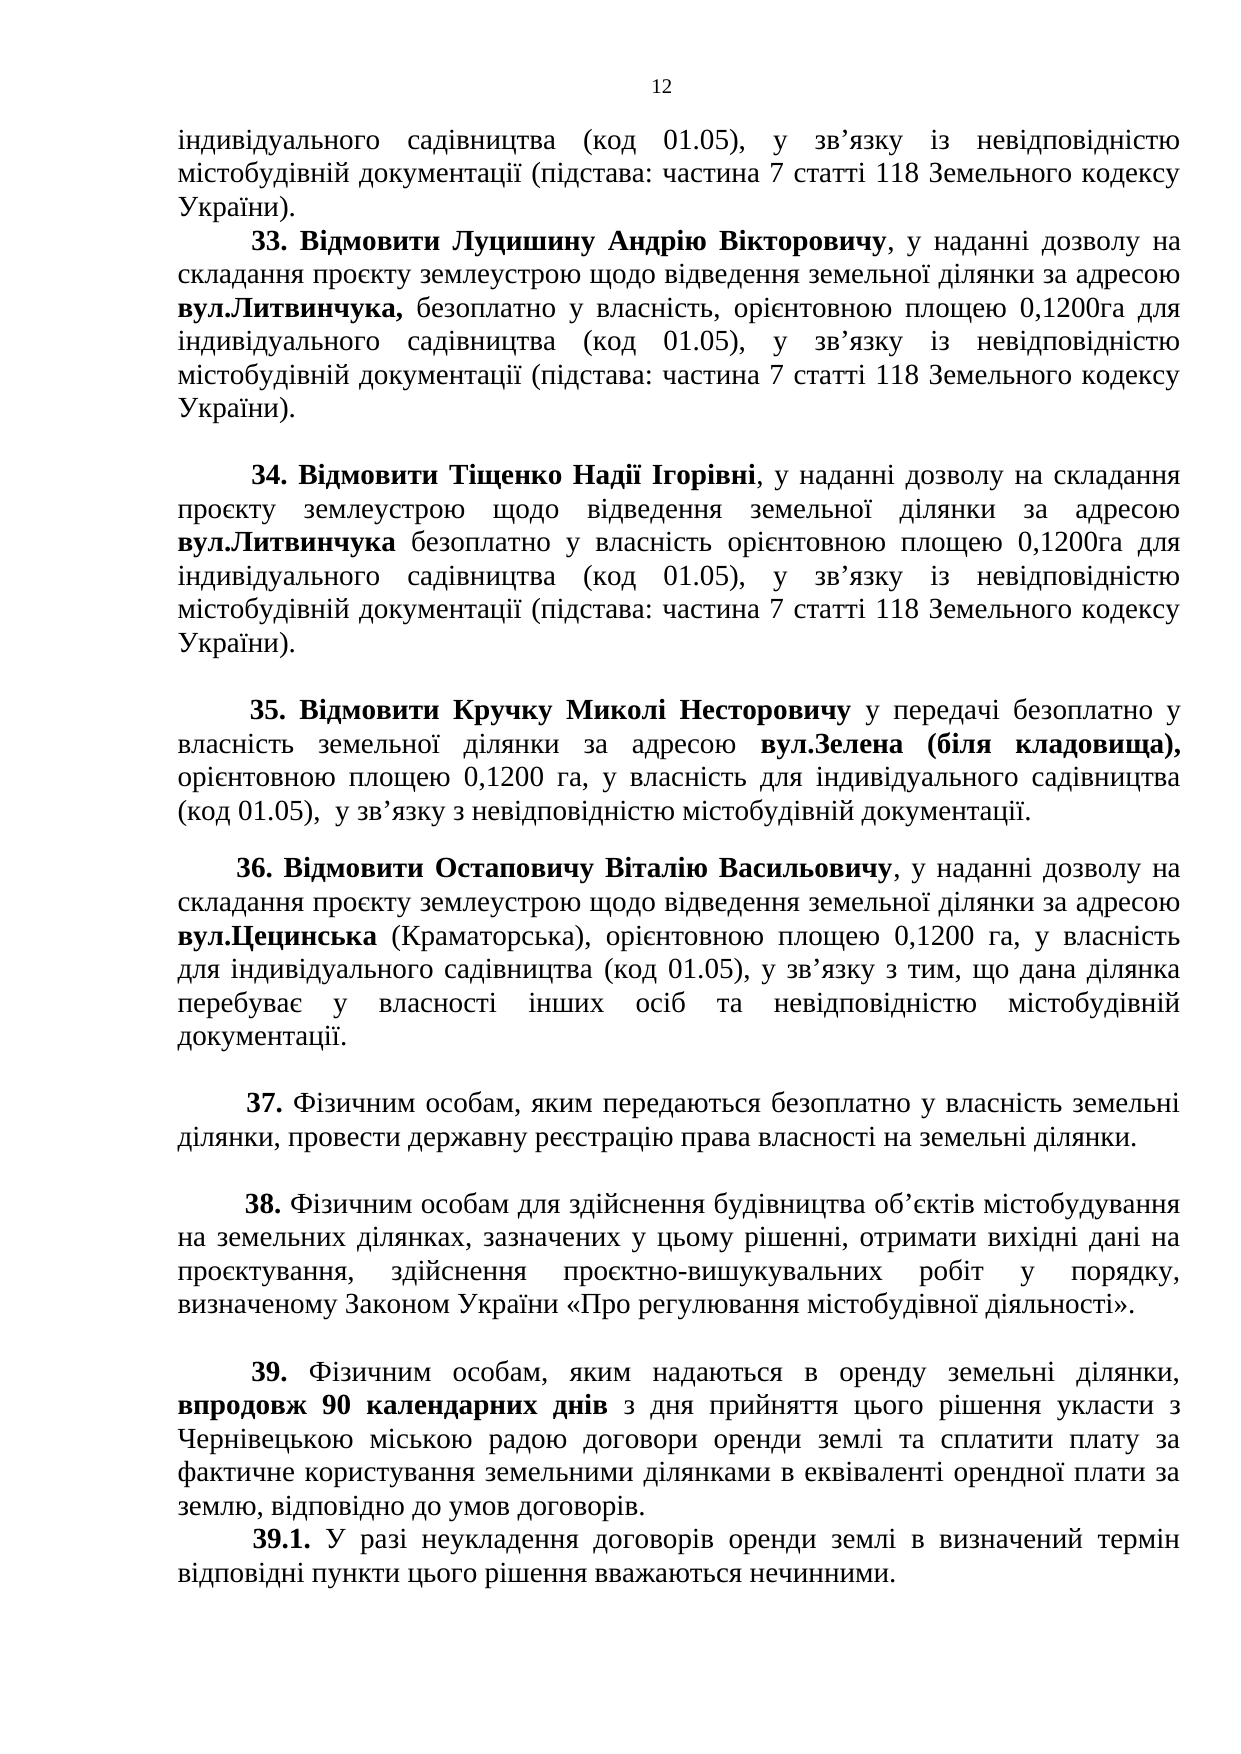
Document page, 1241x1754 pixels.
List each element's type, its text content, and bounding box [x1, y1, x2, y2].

text 34. Відмовити Тіщенко Надії Ігорівні, у наданні дозволу на складання проєкту землеустрою щодо відведення земельної ділянки за адресою вул.Литвинчука безоплатно у власність орієнтовною площею 0,1200га для індивідуального садівництва (код 01.05), у зв’язку із невідповідністю містобудівній документації (підстава: частина 7 статті 118 Земельного кодексу України). [177, 457, 1181, 659]
text 33. Відмовити Луцишину Андрію Вікторовичу, у наданні дозволу на складання проєкту землеустрою щодо відведення земельної ділянки за адресою вул.Литвинчука, безоплатно у власність, орієнтовною площею 0,1200га для індивідуального садівництва (код 01.05), у зв’язку із невідповідністю містобудівній документації (підстава: частина 7 статті 118 Земельного кодексу України). [177, 223, 1181, 424]
text 36. Відмовити Остаповичу Віталію Васильовичу, у наданні дозволу на складання проєкту землеустрою щодо відведення земельної ділянки за адресою вул.Цецинська (Краматорська), орієнтовною площею 0,1200 га, у власність для індивідуального садівництва (код 01.05), у зв’язку з тим, що дана ділянка перебуває у власності інших осіб та невідповідністю містобудівній документації. [177, 851, 1181, 1052]
text 39. Фізичним особам, яким надаються в оренду земельні ділянки, впродовж 90 календарних днів з дня прийняття цього рішення укласти з Чернівецькою міською радою договори оренди землі та сплатити плату за фактичне користування земельними ділянками в еквіваленті орендної плати за землю, відповідно до умов договорів. [177, 1354, 1181, 1521]
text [177, 118, 1181, 223]
text 35. Відмовити Кручку Миколі Несторовичу у передачі безоплатно у власність земельної ділянки за адресою вул.Зелена (біля кладовища), орієнтовною площею 0,1200 га, у власність для індивідуального садівництва (код 01.05), у зв’язку з невідповідністю містобудівній документації. [177, 692, 1181, 826]
text 37. Фізичним особам, яким передаються безоплатно у власність земельні ділянки, провести державну реєстрацію права власності на земельні ділянки. [177, 1085, 1181, 1152]
text 38. Фізичним особам для здійснення будівництва об’єктів містобудування на земельних ділянках, зазначених у цьому рішенні, отримати вихідні дані на проєктування, здійснення проєктно-вишукувальних робіт у порядку, визначеному Законом України «Про регулювання містобудівної діяльності». [177, 1186, 1181, 1320]
text 39.1. У разі неукладення договорів оренди землі в визначений термін відповідні пункти цього рішення вважаються нечинними. [177, 1521, 1181, 1588]
